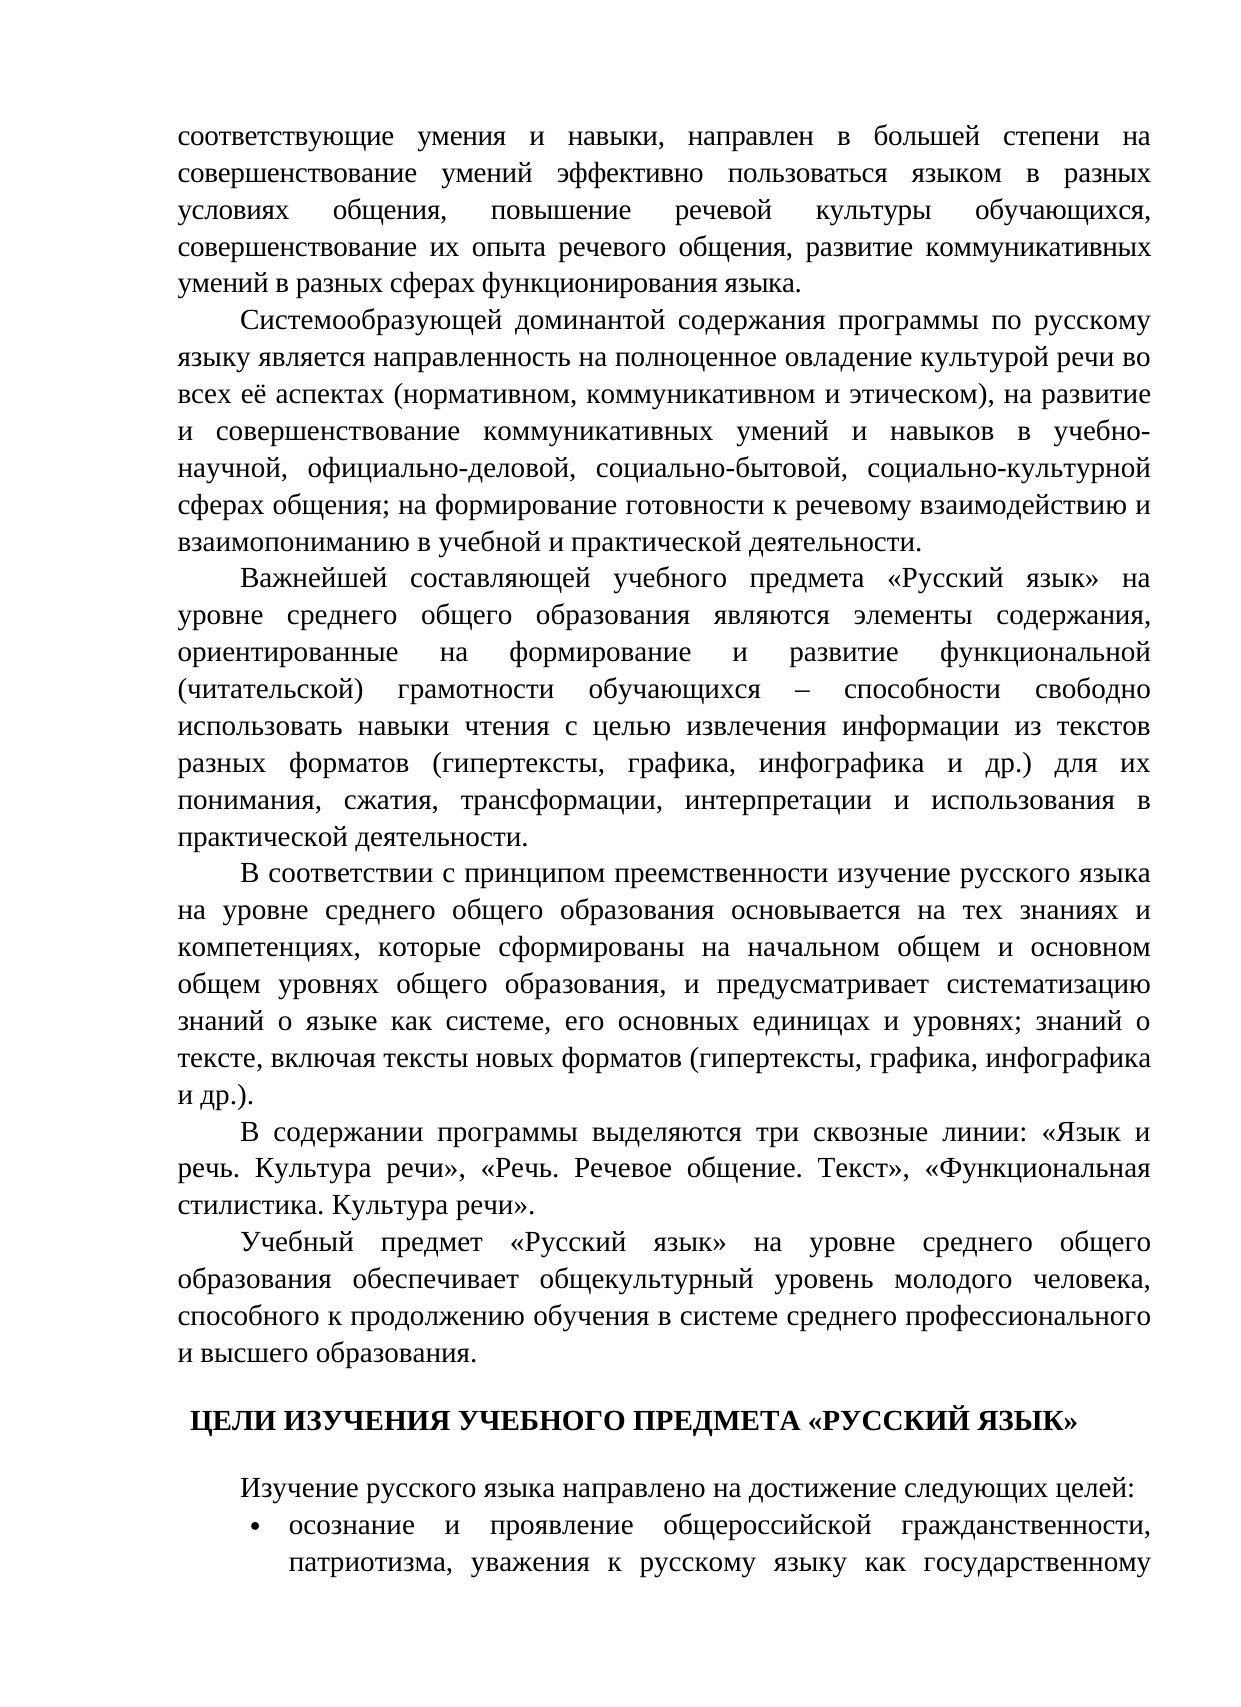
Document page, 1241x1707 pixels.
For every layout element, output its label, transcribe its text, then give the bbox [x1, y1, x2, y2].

text Системообразующей доминантой содержания программы по русскому языку является направленность на полноценное овладение культурой речи во всех её аспектах (нормативном, коммуникативном и этическом), на развитие и совершенствование коммуникативных умений и навыков в учебно-научной, официально-деловой, социально-бытовой, социально-культурной сферах общения; на формирование готовности к речевому взаимодействию и взаимопониманию в учебной и практической деятельности. [177, 302, 1152, 557]
text Учебный предмет «Русский язык» на уровне среднего общего образования обеспечивает общекультурный уровень молодого человека, способного к продолжению обучения в системе среднего профессионального и высшего образования. [177, 1224, 1152, 1368]
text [177, 118, 1152, 299]
text В содержании программы выделяются три сквозные линии: «Язык и речь. Культура речи», «Речь. Речевое общение. Текст», «Функциональная стилистика. Культура речи». [177, 1114, 1152, 1221]
text Изучение русского языка направлено на достижение следующих целей: [177, 1470, 1152, 1504]
text В соответствии с принципом преемственности изучение русского языка на уровне среднего общего образования основывается на тех знаниях и компетенциях, которые сформированы на начальном общем и основном общем уровнях общего образования, и предусматривает систематизацию знаний о языке как системе, его основных единицах и уровнях; знаний о тексте, включая тексты новых форматов (гипертексты, графика, инфографика и др.). [177, 856, 1152, 1110]
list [251, 1507, 1152, 1577]
text Важнейшей составляющей учебного предмета «Русский язык» на уровне среднего общего образования являются элементы содержания, ориентированные на формирование и развитие функциональной (читательской) грамотности обучающихся – способности свободно использовать навыки чтения с целью извлечения информации из текстов разных форматов (гипертексты, графика, инфографика и др.) для их понимания, сжатия, трансформации, интерпретации и использования в практической деятельности. [177, 561, 1152, 852]
text ЦЕЛИ ИЗУЧЕНИЯ УЧЕБНОГО ПРЕДМЕТА «РУССКИЙ ЯЗЫК» [190, 1403, 1152, 1436]
